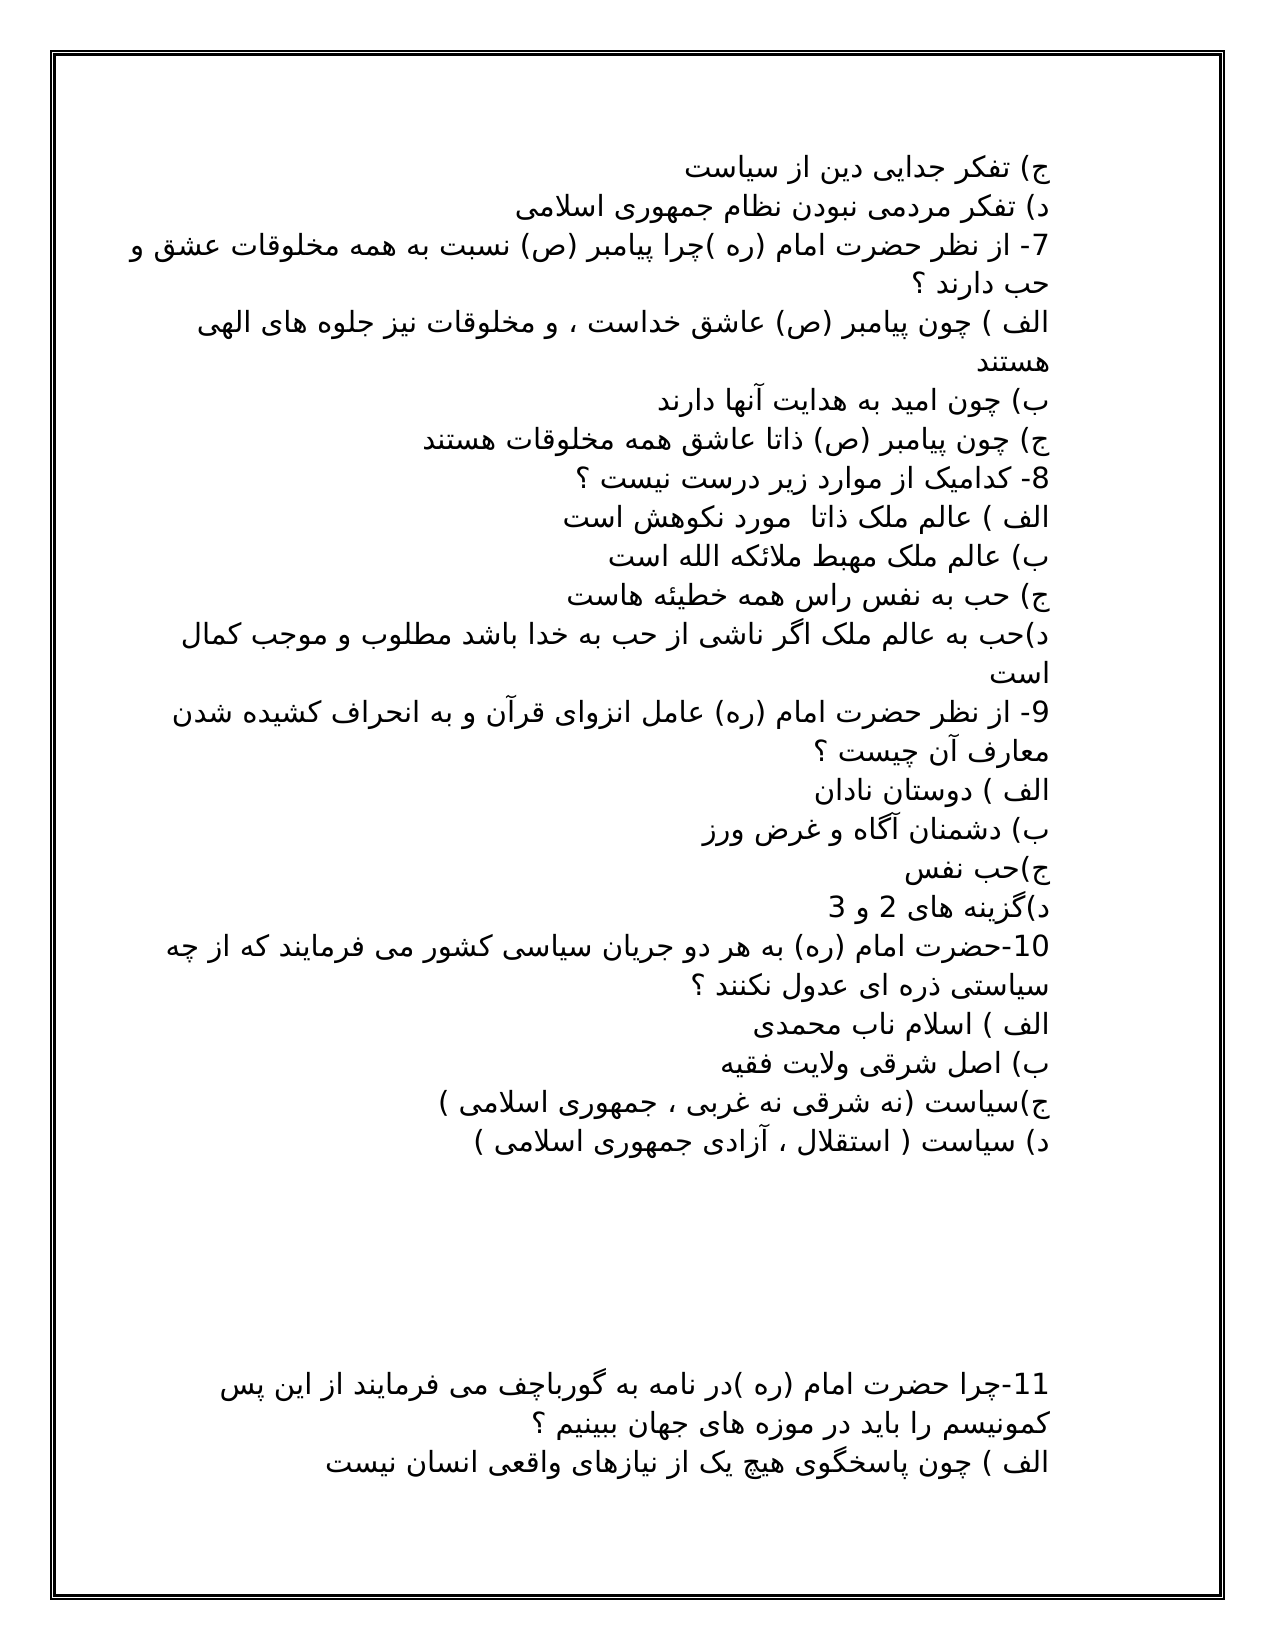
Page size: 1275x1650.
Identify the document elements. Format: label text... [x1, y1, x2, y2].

list ب) چون امید به هدایت آنها دارند [118, 384, 1050, 418]
list د) سیاست ( استقلال ، آزادی جمهوری اسلامی ) [118, 1124, 1050, 1158]
list 9- از نظر حضرت امام (ره) عامل انزوای قرآن و به انحراف کشیده شدن معارف آن چیست ؟ [118, 695, 1050, 768]
list ب) اصل شرقی ولایت فقیه [118, 1046, 1050, 1080]
list الف ) چون پیامبر (ص) عاشق خداست ، و مخلوقات نیز جلوه های الهی هستند [118, 306, 1050, 379]
list ج) حب به نفس راس همه خطیئه هاست [118, 578, 1050, 612]
list الف ) اسلام ناب محمدی [118, 1007, 1050, 1041]
list د)گزینه های 2 و 3 [118, 890, 1050, 924]
list ج) چون پیامبر (ص) ذاتا عاشق همه مخلوقات هستند [118, 423, 1050, 457]
list ج)سیاست (نه شرقی نه غربی ، جمهوری اسلامی ) [118, 1085, 1050, 1119]
list 10-حضرت امام (ره) به هر دو جریان سیاسی کشور می فرمایند که از چه سیاستی ذره ای عدول نکنند ؟ [118, 929, 1050, 1002]
list 8- کدامیک از موارد زیر درست نیست ؟ [118, 462, 1050, 496]
list د)حب به عالم ملک اگر ناشی از حب به خدا باشد مطلوب و موجب کمال است [118, 617, 1050, 690]
list ج) تفکر جدایی دین از سیاست [118, 150, 1050, 184]
list الف ) دوستان نادان [118, 773, 1050, 807]
list 11-چرا حضرت امام (ره )در نامه به گورباچف می فرمایند از این پس کمونیسم را باید در موزه های جهان ببینیم ؟ [118, 1368, 1050, 1441]
list ج)حب نفس [118, 851, 1050, 885]
list 7- از نظر حضرت امام (ره )چرا پیامبر (ص) نسبت به همه مخلوقات عشق و حب دارند ؟ [118, 228, 1050, 301]
list الف ) چون پاسخگوی هیچ یک از نیازهای واقعی انسان نیست [118, 1446, 1050, 1479]
list د) تفکر مردمی نبودن نظام جمهوری اسلامی [118, 189, 1050, 223]
list الف ) عالم ملک ذاتا مورد نکوهش است [118, 501, 1050, 534]
list ب) عالم ملک مهبط ملائکه الله است [118, 539, 1050, 573]
list ب) دشمنان آگاه و غرض ورز [118, 812, 1050, 846]
